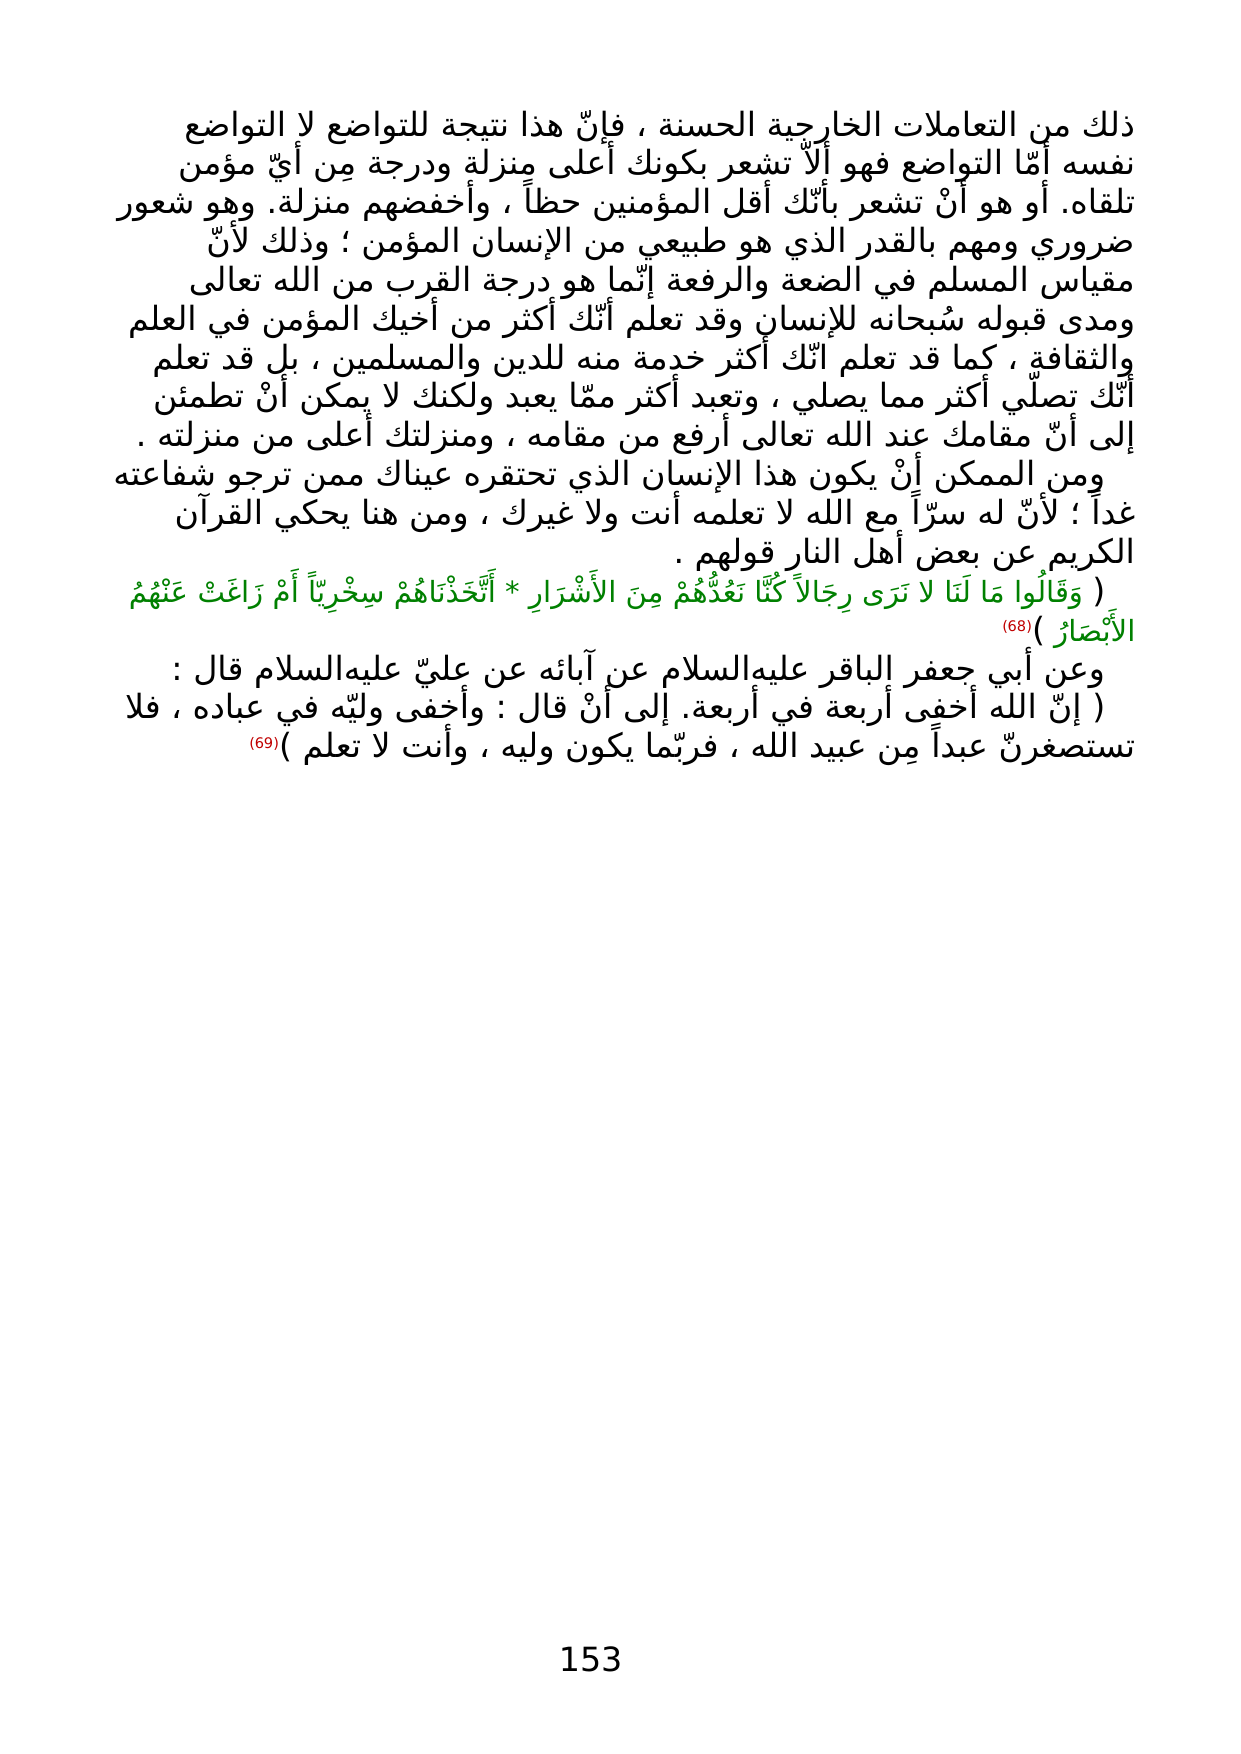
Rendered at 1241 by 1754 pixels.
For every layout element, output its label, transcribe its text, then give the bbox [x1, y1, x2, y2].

text ومن الممكن أنْ يكون هذا الإنسان الذي تحتقره عيناك ممن ترجو شفاعته غداً ؛ لأنّ له سرّاً مع الله لا تعلمه أنت ولا غيرك ، ومن هنا يحكي القرآن الكريم عن بعض أهل النار قولهم . [105, 455, 1135, 571]
text ( وَقَالُوا مَا لَنَا لا نَرَى رِجَالاً كُنَّا نَعُدُّهُمْ مِنَ الأَشْرَارِ * أَتَّخَذْنَاهُمْ سِخْرِيّاً أَمْ زَاغَتْ عَنْهُمُ الأَبْصَارُ )(68) [105, 571, 1135, 649]
text ( إنّ الله أخفى أربعة في أربعة. إلى أنْ قال : وأخفى وليّه في عباده ، فلا تستصغرنّ عبداً مِن عبيد الله ، فربّما يكون وليه ، وأنت لا تعلم )(69) [105, 688, 1135, 766]
text ذلك من التعاملات الخارجية الحسنة ، فإنّ هذا نتيجة للتواضع لا التواضع نفسه أمّا التواضع فهو ألاّ تشعر بكونك أعلى منزلة ودرجة مِن أيّ مؤمن تلقاه. أو هو أنْ تشعر بأنّك أقل المؤمنين حظاً ، وأخفضهم منزلة. وهو شعور ضروري ومهم بالقدر الذي هو طبيعي من الإنسان المؤمن ؛ وذلك لأنّ مقياس المسلم في الضعة والرفعة إنّما هو درجة القرب من الله تعالى ومدى قبوله سُبحانه للإنسان وقد تعلم أنّك أكثر من أخيك المؤمن في العلم والثقافة ، كما قد تعلم انّك أكثر خدمة منه للدين والمسلمين ، بل قد تعلم أنّك تصلّي أكثر مما يصلي ، وتعبد أكثر ممّا يعبد ولكنك لا يمكن أنْ تطمئن إلى أنّ مقامك عند الله تعالى أرفع من مقامه ، ومنزلتك أعلى من منزلته . [105, 105, 1135, 455]
text وعن أبي جعفر الباقر عليه‌السلام عن آبائه عن عليّ عليه‌السلام قال : [105, 649, 1135, 688]
